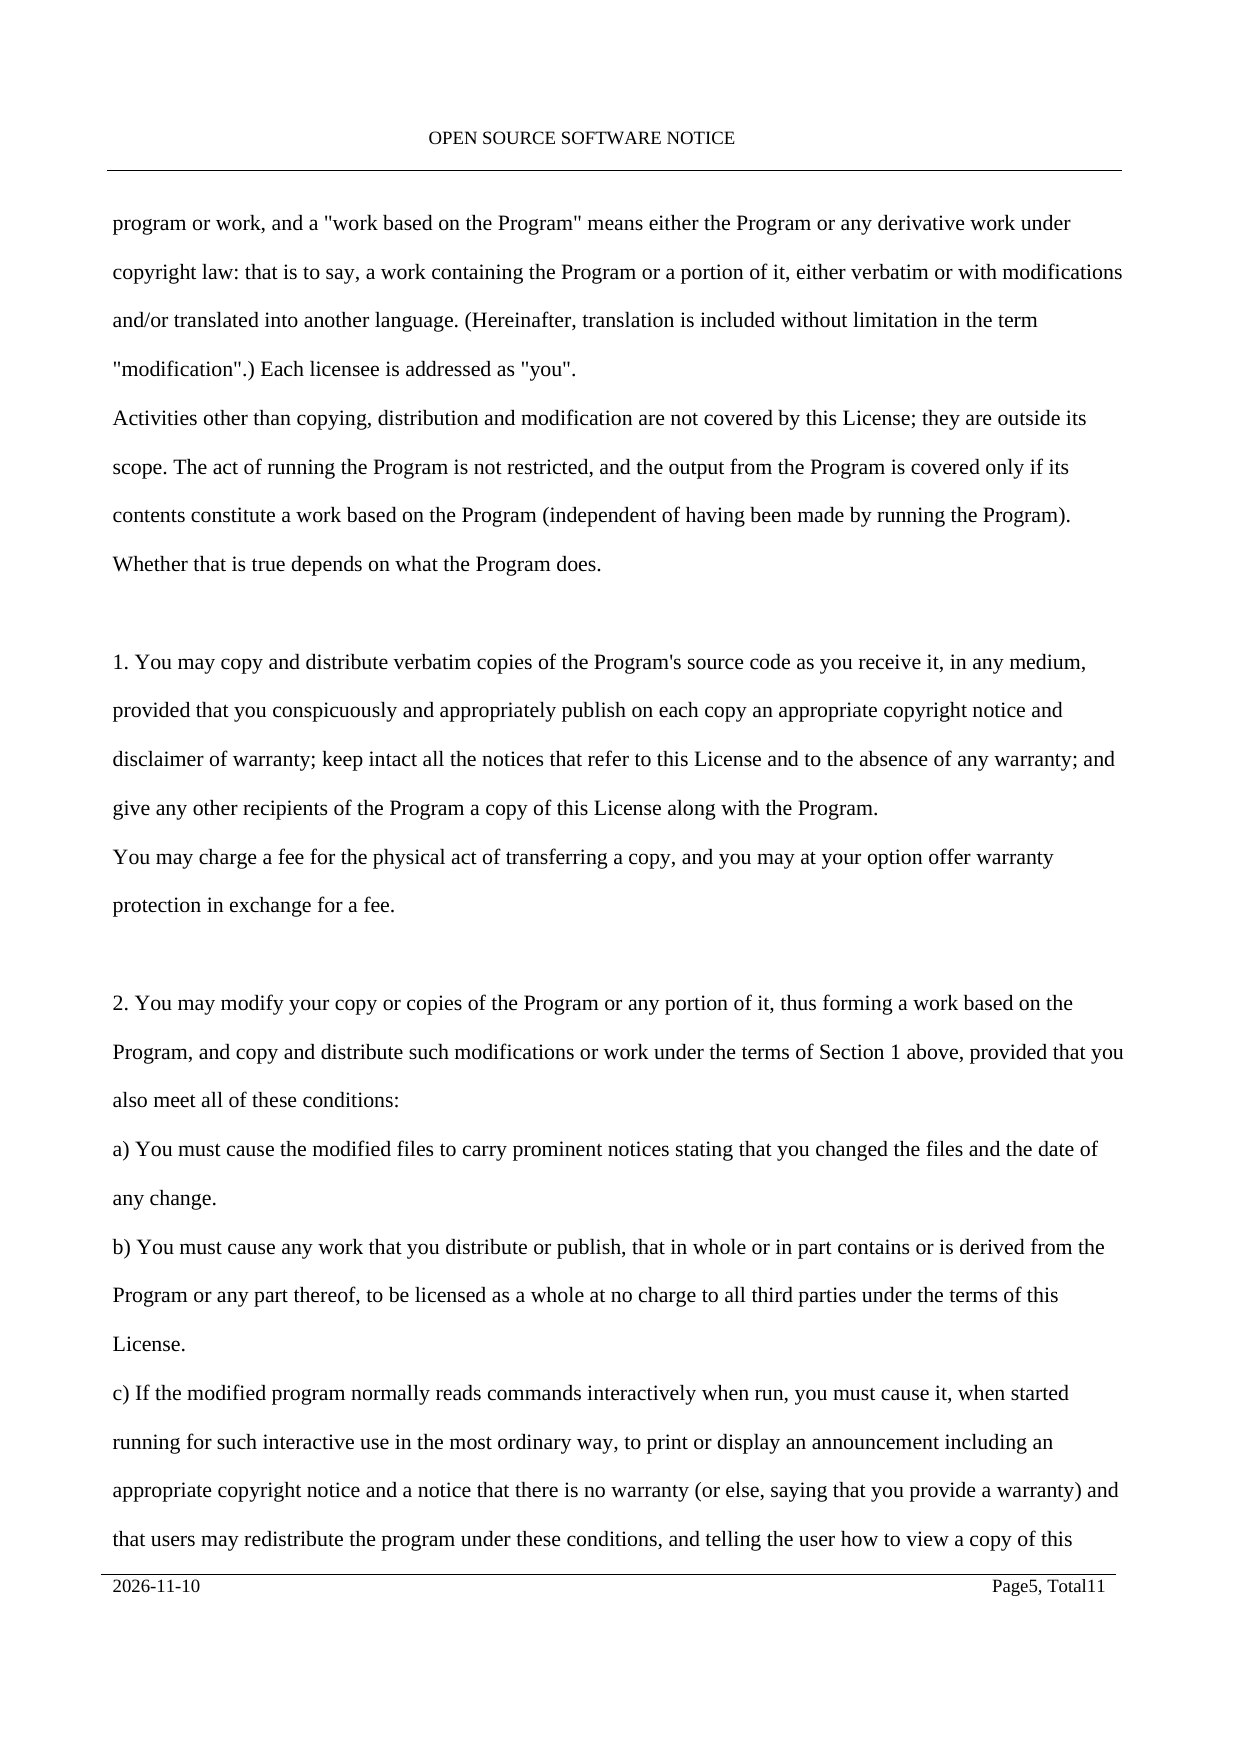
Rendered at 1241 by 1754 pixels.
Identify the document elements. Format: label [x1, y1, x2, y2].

text [112, 206, 1128, 1555]
